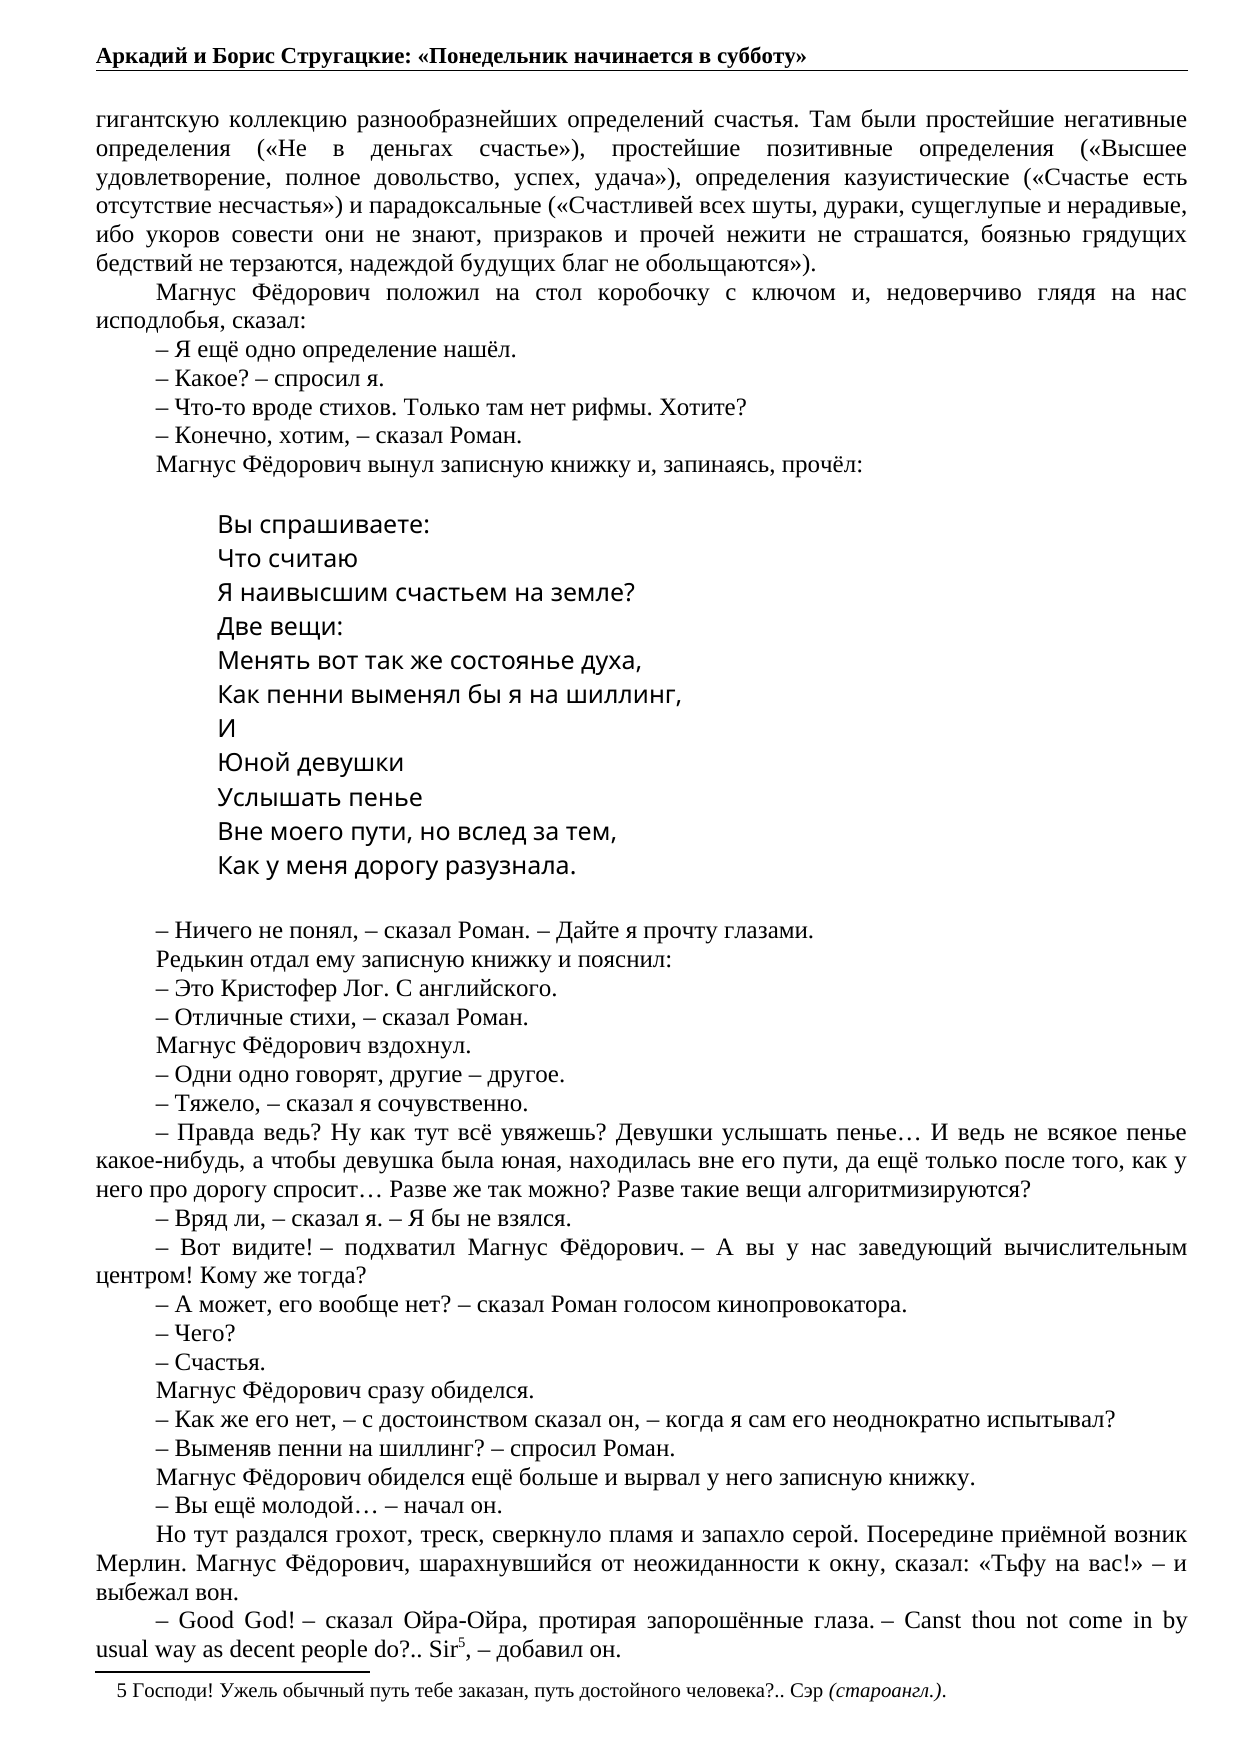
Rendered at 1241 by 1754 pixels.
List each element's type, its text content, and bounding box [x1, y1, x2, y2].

text И [158, 711, 1126, 745]
text – Good God! – сказал Ойра-Ойра, протирая запорошённые глаза. – Canst thou not come in by usual way as decent people do?.. Sir, – добавил он. [96, 1605, 1188, 1663]
text Магнус Фёдорович сразу обиделся. [96, 1375, 1188, 1404]
text – А может, его вообще нет? – сказал Роман голосом кинопровокатора. [96, 1289, 1188, 1318]
text Менять вот так же состоянье духа, [158, 643, 1126, 677]
text – Чего? [96, 1318, 1188, 1347]
text Как пенни выменял бы я на шиллинг, [158, 677, 1126, 711]
text Как у меня дорогу разузнала. [158, 847, 1126, 881]
text Магнус Фёдорович вздохнул. [96, 1030, 1188, 1059]
text – Вот видите! – подхватил Магнус Фёдорович. – А вы у нас заведующий вычислительным центром! Кому же тогда? [96, 1232, 1188, 1289]
text Магнус Фёдорович положил на стол коробочку с ключом и, недоверчиво глядя на нас исподлобья, сказал: [96, 277, 1188, 334]
text – Конечно, хотим, – сказал Роман. [96, 420, 1188, 449]
text Магнус Фёдорович вынул записную книжку и, запинаясь, прочёл: [96, 449, 1188, 478]
text – Вряд ли, – сказал я. – Я бы не взялся. [96, 1203, 1188, 1232]
text – Что-то вроде стихов. Только там нет рифмы. Хотите? [96, 392, 1188, 420]
text Что считаю [158, 541, 1126, 575]
text – Счастья. [96, 1347, 1188, 1375]
text – Как же его нет, – с достоинством сказал он, – когда я сам его неоднократно испытывал? [96, 1404, 1188, 1433]
text Вы спрашиваете: [158, 507, 1126, 541]
text – Это Кристофер Лог. С английского. [96, 973, 1188, 1002]
text – Одни одно говорят, другие – другое. [96, 1059, 1188, 1088]
text – Вы ещё молодой… – начал он. [96, 1490, 1188, 1519]
text – Выменяв пенни на шиллинг? – спросил Роман. [96, 1433, 1188, 1462]
text – Правда ведь? Ну как тут всё увяжешь? Девушки услышать пенье… И ведь не всякое пенье какое-нибудь, а чтобы девушка была юная, находилась вне его пути, да ещё только после того, как у него про дорогу спросит… Разве же так можно? Разве такие вещи алгоритмизируются? [96, 1117, 1188, 1203]
text Услышать пенье [158, 779, 1126, 813]
text – Какое? – спросил я. [96, 363, 1188, 392]
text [96, 104, 1188, 277]
text – Я ещё одно определение нашёл. [96, 334, 1188, 363]
text Я наивысшим счастьем на земле? [158, 575, 1126, 609]
text Юной девушки [158, 745, 1126, 779]
text Магнус Фёдорович обиделся ещё больше и вырвал у него записную книжку. [96, 1462, 1188, 1490]
text – Тяжело, – сказал я сочувственно. [96, 1088, 1188, 1117]
text – Ничего не понял, – сказал Роман. – Дайте я прочту глазами. [96, 915, 1188, 944]
text Вне моего пути, но вслед за тем, [158, 813, 1126, 847]
text Две вещи: [158, 609, 1126, 643]
text Но тут раздался грохот, треск, сверкнуло пламя и запахло серой. Посередине приёмной возник Мерлин. Магнус Фёдорович, шарахнувшийся от неожиданности к окну, сказал: «Тьфу на вас!» – и выбежал вон. [96, 1519, 1188, 1605]
text – Отличные стихи, – сказал Роман. [96, 1002, 1188, 1030]
text Редькин отдал ему записную книжку и пояснил: [96, 944, 1188, 973]
